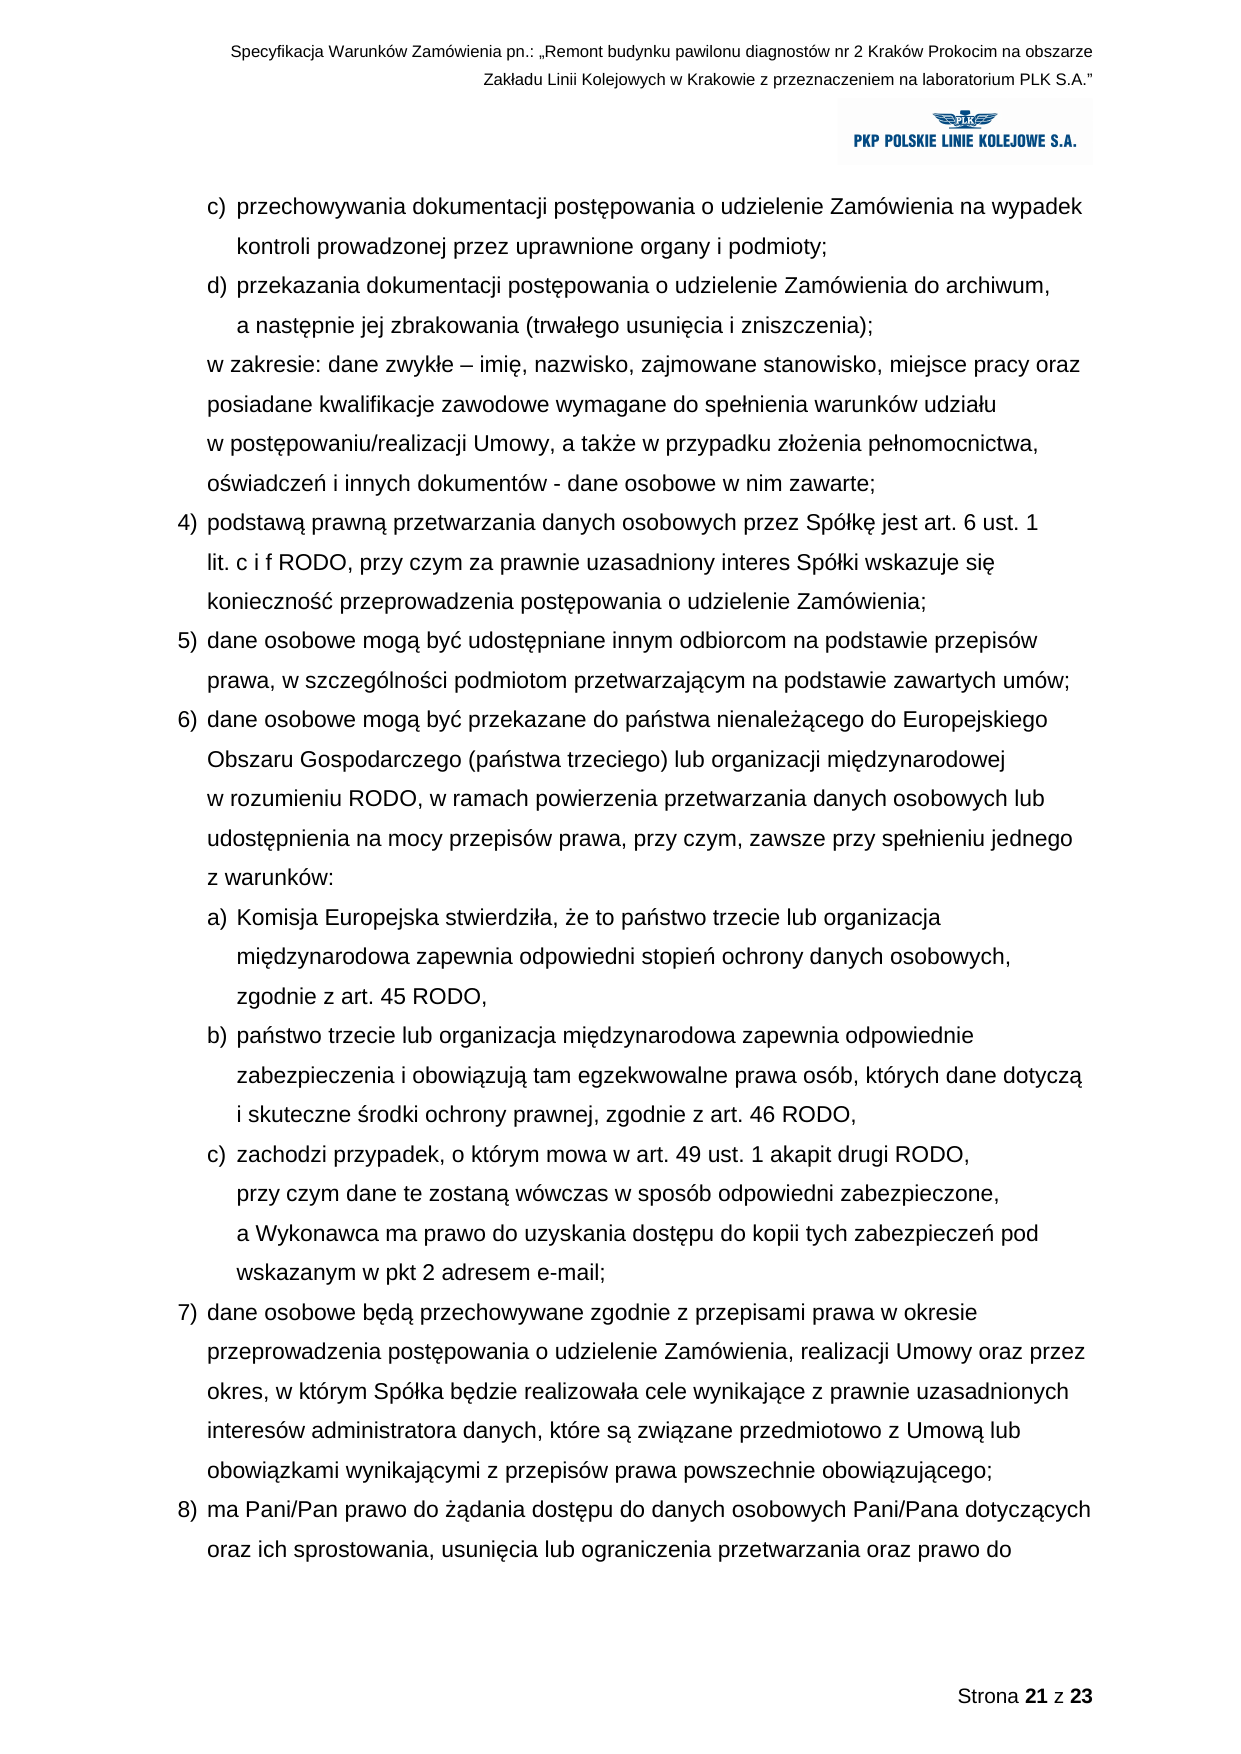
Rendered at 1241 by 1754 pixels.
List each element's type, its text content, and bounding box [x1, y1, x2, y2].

text w zakresie: dane zwykłe – imię, nazwisko, zajmowane stanowisko, miejsce pracy oraz posiadane kwalifikacje zawodowe wymagane do spełnienia warunków udziału w postępowaniu/realizacji Umowy, a także w przypadku złożenia pełnomocnictwa, oświadczeń i innych dokumentów - dane osobowe w nim zawarte; [207, 351, 1093, 496]
list dane osobowe mogą być przekazane do państwa nienależącego do Europejskiego Obszaru Gospodarczego (państwa trzeciego) lub organizacji międzynarodowej w rozumieniu RODO, w ramach powierzenia przetwarzania danych osobowych lub udostępnienia na mocy przepisów prawa, przy czym, zawsze przy spełnieniu jednego z warunków: [177, 706, 1093, 891]
list dane osobowe będą przechowywane zgodnie z przepisami prawa w okresie przeprowadzenia postępowania o udzielenie Zamówienia, realizacji Umowy oraz przez okres, w którym Spółka będzie realizowała cele wynikające z prawnie uzasadnionych interesów administratora danych, które są związane przedmiotowo z Umową lub obowiązkami wynikającymi z przepisów prawa powszechnie obowiązującego; [177, 1299, 1093, 1483]
list dane osobowe mogą być udostępniane innym odbiorcom na podstawie przepisów prawa, w szczególności podmiotom przetwarzającym na podstawie zawartych umów; [177, 627, 1093, 693]
text przy czym dane te zostaną wówczas w sposób odpowiedni zabezpieczone, a Wykonawca ma prawo do uzyskania dostępu do kopii tych zabezpieczeń pod wskazanym w pkt 2 adresem e-mail; [236, 1180, 1093, 1286]
list podstawą prawną przetwarzania danych osobowych przez Spółkę jest art. 6 ust. 1 lit. c i f RODO, przy czym za prawnie uzasadniony interes Spółki wskazuje się konieczność przeprowadzenia postępowania o udzielenie Zamówienia; [177, 509, 1093, 614]
list zachodzi przypadek, o którym mowa w art. 49 ust. 1 akapit drugi RODO, [207, 1141, 1093, 1167]
list państwo trzecie lub organizacja międzynarodowa zapewnia odpowiednie zabezpieczenia i obowiązują tam egzekwowalne prawa osób, których dane dotyczą i skuteczne środki ochrony prawnej, zgodnie z art. 46 RODO, [207, 1022, 1093, 1128]
list przechowywania dokumentacji postępowania o udzielenie Zamówienia na wypadek kontroli prowadzonej przez uprawnione organy i podmioty; [207, 193, 1093, 259]
list Komisja Europejska stwierdziła, że to państwo trzecie lub organizacja międzynarodowa zapewnia odpowiedni stopień ochrony danych osobowych, zgodnie z art. 45 RODO, [207, 904, 1093, 1009]
picture [837, 98, 1093, 165]
list przekazania dokumentacji postępowania o udzielenie Zamówienia do archiwum, a następnie jej zbrakowania (trwałego usunięcia i zniszczenia); [207, 272, 1093, 338]
